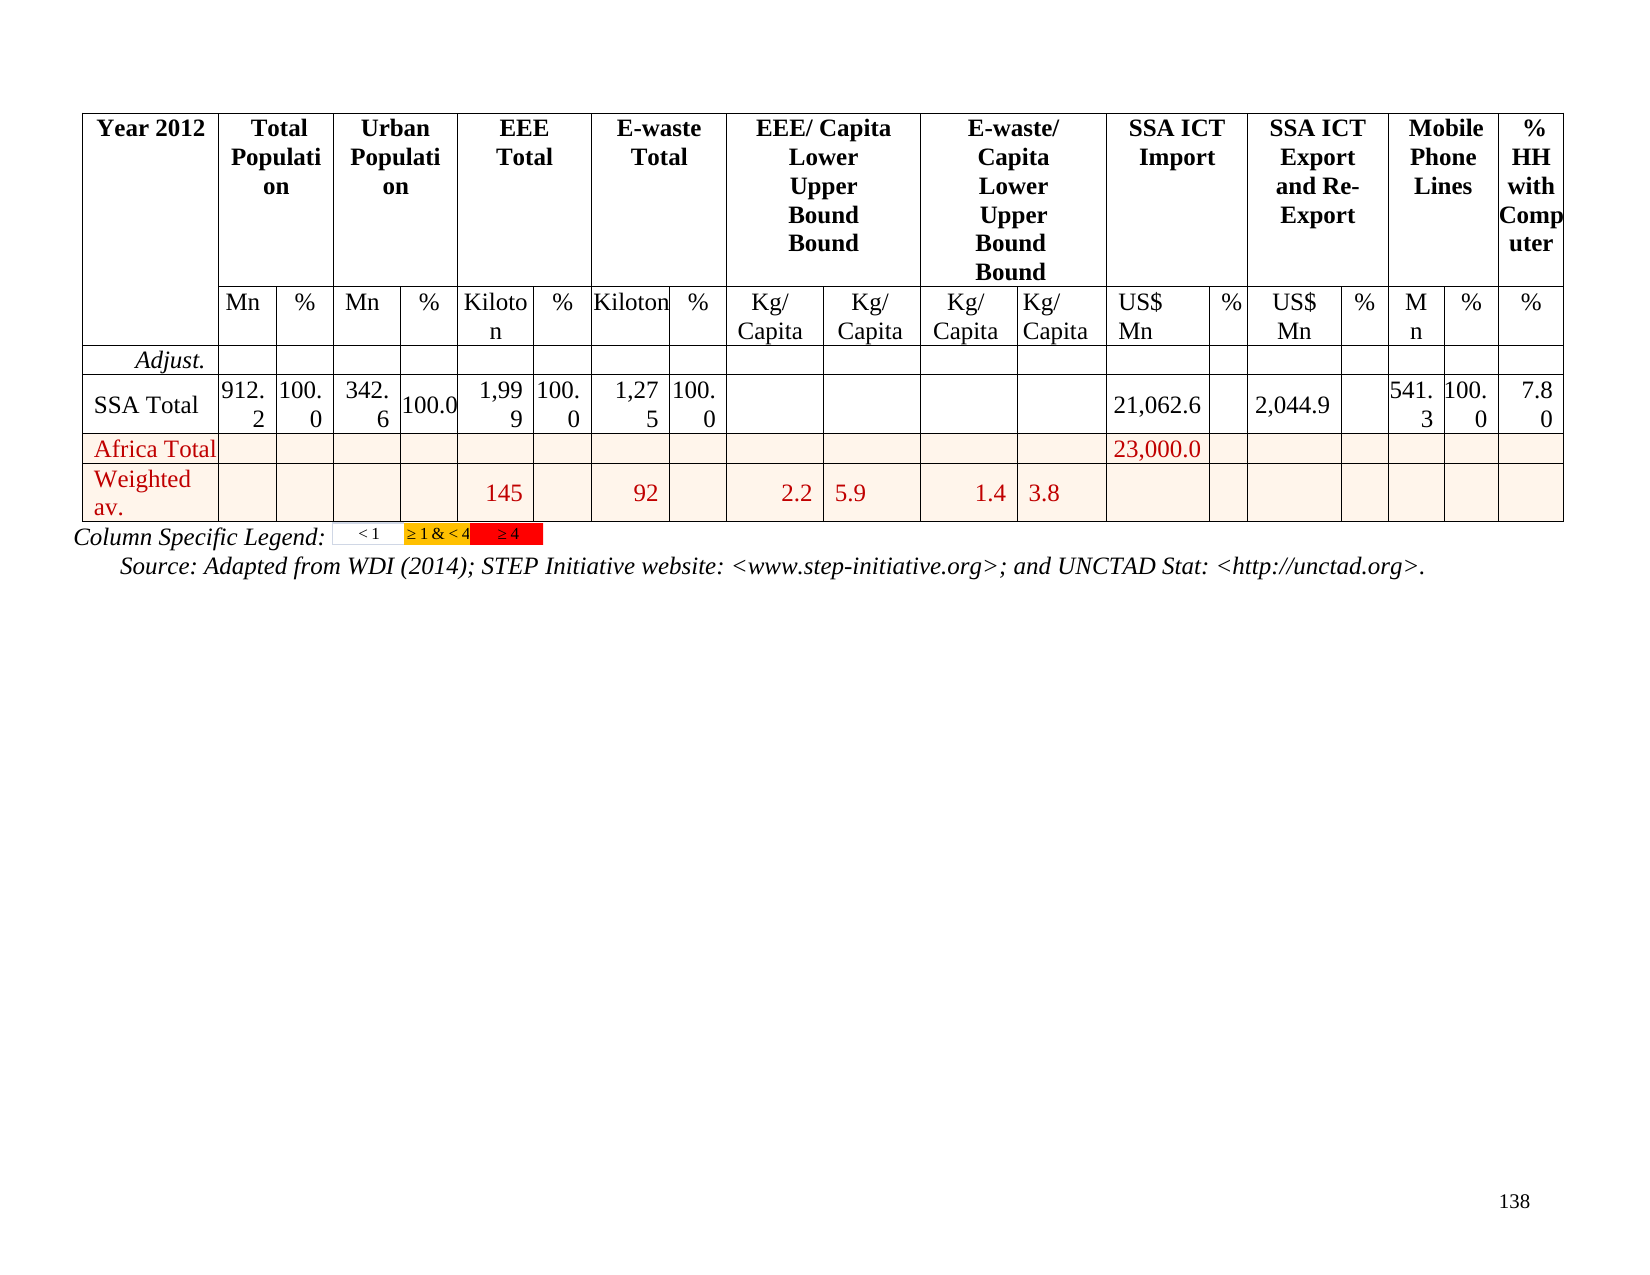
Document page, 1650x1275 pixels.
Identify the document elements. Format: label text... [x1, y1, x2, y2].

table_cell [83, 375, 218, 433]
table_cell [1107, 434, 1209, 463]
table_cell Kg/Capita [921, 287, 1017, 344]
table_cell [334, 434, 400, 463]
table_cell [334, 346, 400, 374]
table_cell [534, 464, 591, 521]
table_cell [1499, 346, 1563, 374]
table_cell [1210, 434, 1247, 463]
table_cell Mn [334, 287, 400, 344]
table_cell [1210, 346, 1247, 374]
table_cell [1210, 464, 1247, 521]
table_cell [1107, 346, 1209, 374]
table_cell Kiloton [458, 287, 533, 344]
table_cell % [1499, 287, 1563, 344]
table_header SSA ICT Export and Re-Export [1248, 114, 1388, 286]
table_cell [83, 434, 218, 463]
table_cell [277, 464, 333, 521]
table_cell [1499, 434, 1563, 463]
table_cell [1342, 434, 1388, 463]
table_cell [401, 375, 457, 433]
table_header Mobile Phone Lines [1389, 114, 1498, 286]
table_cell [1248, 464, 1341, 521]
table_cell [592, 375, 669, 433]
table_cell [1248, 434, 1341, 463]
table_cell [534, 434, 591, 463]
table_cell Kg/Capita [727, 287, 823, 344]
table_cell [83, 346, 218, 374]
table_header Total Population [219, 114, 333, 286]
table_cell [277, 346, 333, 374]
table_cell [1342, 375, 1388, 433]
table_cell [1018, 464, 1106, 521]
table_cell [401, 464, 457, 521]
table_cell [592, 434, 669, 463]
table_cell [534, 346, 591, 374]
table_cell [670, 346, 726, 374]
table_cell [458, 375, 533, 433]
table_cell US$ Mn [1107, 287, 1209, 344]
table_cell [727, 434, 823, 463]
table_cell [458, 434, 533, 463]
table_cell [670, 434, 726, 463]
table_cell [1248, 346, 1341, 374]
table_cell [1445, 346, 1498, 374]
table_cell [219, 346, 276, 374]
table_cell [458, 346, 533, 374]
table_cell Kg/Capita [1018, 287, 1106, 344]
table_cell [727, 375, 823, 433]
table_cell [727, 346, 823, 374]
table_header EEE Total [458, 114, 591, 286]
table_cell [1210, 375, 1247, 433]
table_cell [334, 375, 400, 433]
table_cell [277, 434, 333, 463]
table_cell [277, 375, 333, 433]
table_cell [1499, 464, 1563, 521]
table_cell Mn [1389, 287, 1444, 344]
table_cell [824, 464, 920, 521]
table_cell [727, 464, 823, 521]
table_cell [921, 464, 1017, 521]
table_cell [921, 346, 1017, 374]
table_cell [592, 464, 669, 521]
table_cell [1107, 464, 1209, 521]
table_cell Kiloton [592, 287, 669, 344]
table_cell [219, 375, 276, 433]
table_header % HH with Computer [1499, 114, 1563, 286]
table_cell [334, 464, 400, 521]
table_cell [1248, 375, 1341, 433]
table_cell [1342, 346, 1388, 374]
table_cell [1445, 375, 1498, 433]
table_cell % [1342, 287, 1388, 344]
table_header E-waste/ Capita Lower Upper Bound Bound [921, 114, 1106, 286]
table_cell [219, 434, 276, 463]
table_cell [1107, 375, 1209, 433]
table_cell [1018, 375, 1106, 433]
table_header Year 2012 [83, 114, 218, 344]
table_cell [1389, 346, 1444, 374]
table_header SSA ICT Import [1107, 114, 1247, 286]
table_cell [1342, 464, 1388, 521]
table_cell US$ Mn [1248, 287, 1341, 344]
table_header E-waste Total [592, 114, 726, 286]
table_cell % [277, 287, 333, 344]
table_cell % [1210, 287, 1247, 344]
table_cell Kg/Capita [824, 287, 920, 344]
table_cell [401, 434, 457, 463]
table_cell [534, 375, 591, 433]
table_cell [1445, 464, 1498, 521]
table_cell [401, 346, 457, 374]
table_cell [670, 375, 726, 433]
table_cell % [534, 287, 591, 344]
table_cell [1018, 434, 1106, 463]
table_cell % [401, 287, 457, 344]
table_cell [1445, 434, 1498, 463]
table_cell % [670, 287, 726, 344]
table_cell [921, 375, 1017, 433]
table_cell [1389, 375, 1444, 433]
table_cell % [1445, 287, 1498, 344]
table_header EEE/ Capita Lower Upper Bound Bound [727, 114, 920, 286]
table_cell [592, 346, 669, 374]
text Column Specific Legend: [73, 522, 1530, 551]
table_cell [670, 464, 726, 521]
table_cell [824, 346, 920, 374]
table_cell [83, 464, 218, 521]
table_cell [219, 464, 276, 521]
table_header Urban Population [334, 114, 457, 286]
table_cell Mn [219, 287, 276, 344]
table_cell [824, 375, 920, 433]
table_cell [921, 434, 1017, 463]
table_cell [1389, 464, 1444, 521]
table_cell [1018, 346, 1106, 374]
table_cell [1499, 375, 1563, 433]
text Source: Adapted from WDI (2014); STEP Initiative website: <www.step-initiative.org>; and UNCTAD Stat: <http://unctad.org>. [120, 551, 1530, 580]
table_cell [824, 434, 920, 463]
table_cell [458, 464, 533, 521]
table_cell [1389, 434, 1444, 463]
